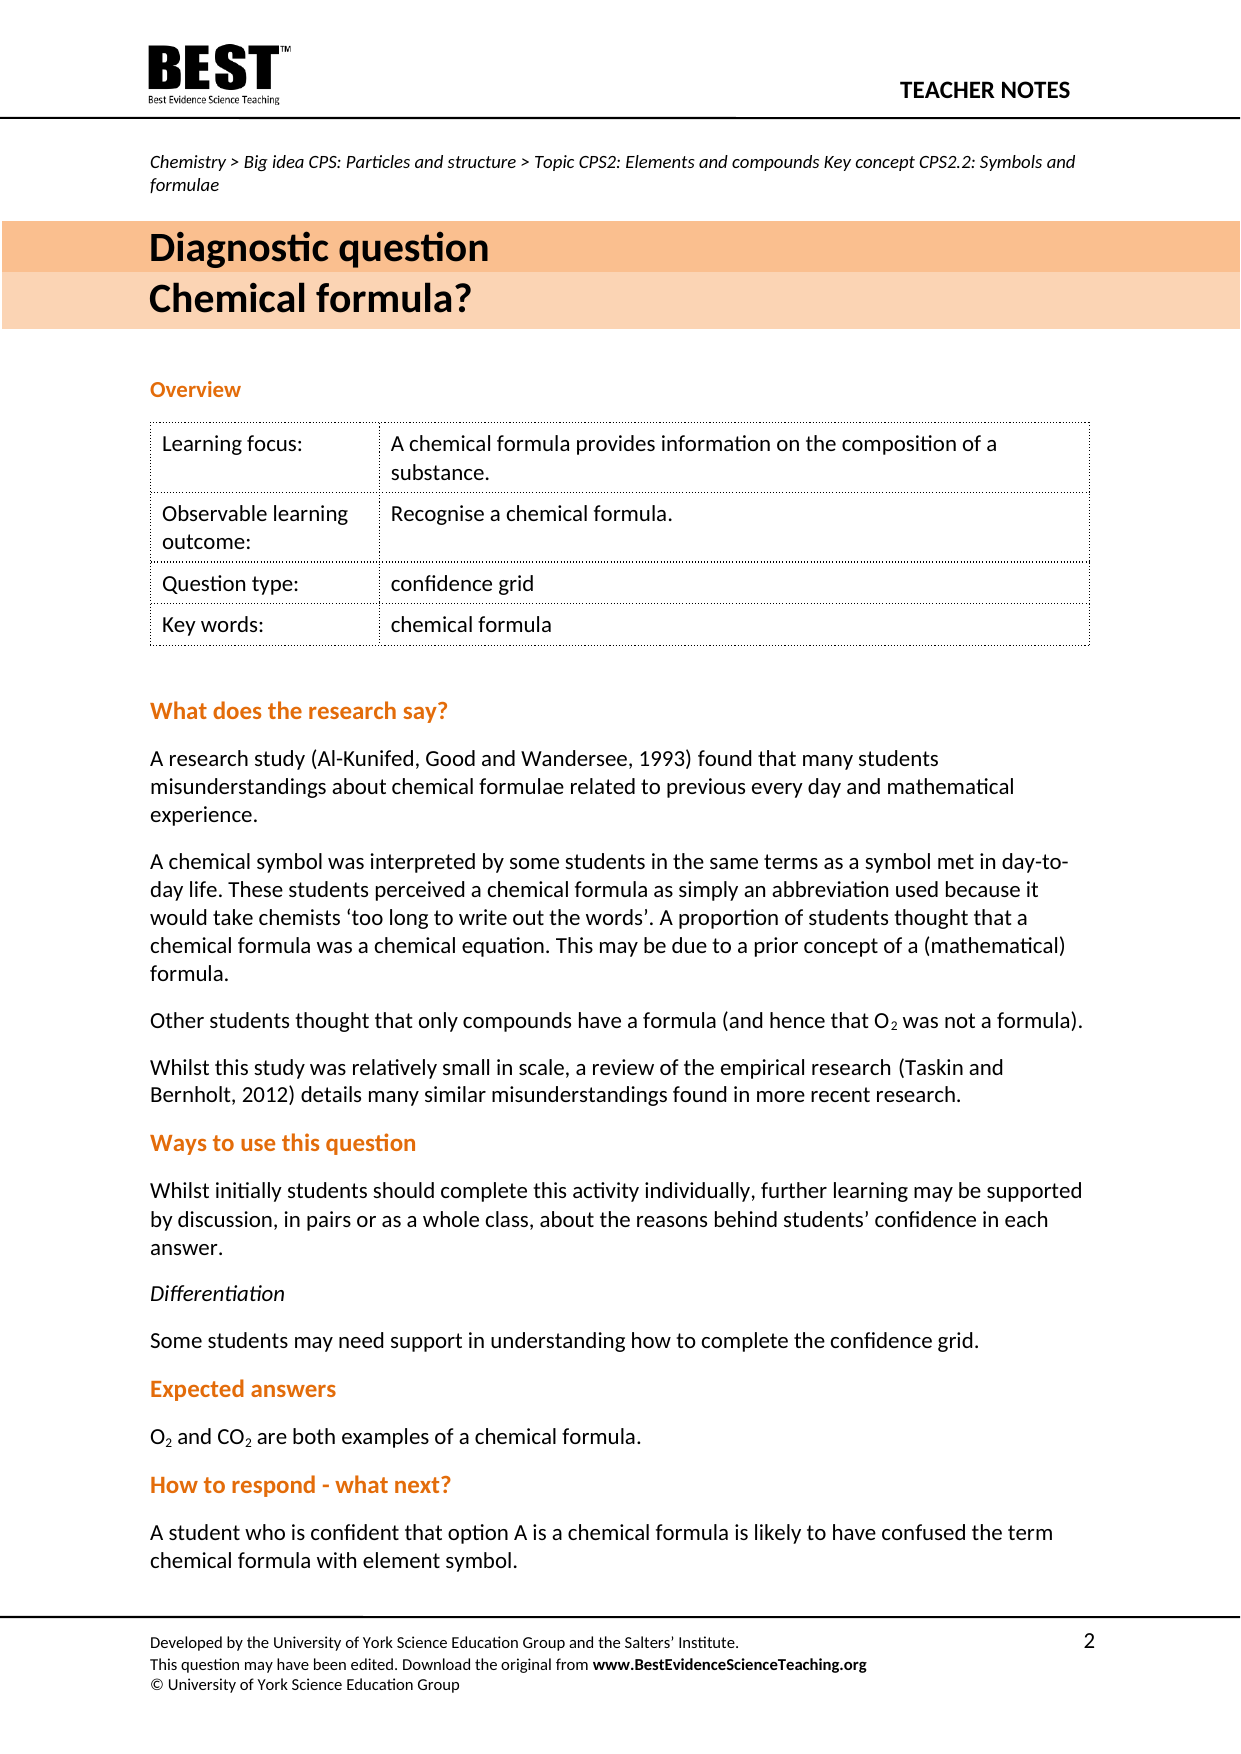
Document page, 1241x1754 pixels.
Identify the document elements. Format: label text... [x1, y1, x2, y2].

table_cell Key words: [151, 603, 379, 644]
text Whilst initially students should complete this activity individually, further learning may be supported by discussion, in pairs or as a whole class, about the reasons behind students’ confidence in each answer. [150, 1177, 1090, 1261]
text How to respond - what next? [150, 1469, 1090, 1499]
table_cell chemical formula [379, 603, 1090, 644]
text Expected answers [150, 1373, 1090, 1403]
table_header Diagnostic question [2, 221, 1240, 272]
text Chemistry > Big idea CPS: Particles and structure > Topic CPS2: Elements and compounds Key concept CPS2.2: Symbols and formulae [150, 150, 1090, 196]
text Ways to use this question [150, 1127, 1090, 1158]
text Some students may need support in understanding how to complete the confidence grid. [150, 1326, 1090, 1354]
text A chemical symbol was interpreted by some students in the same terms as a symbol met in day-to-day life. These students perceived a chemical formula as simply an abbreviation used because it would take chemists ‘too long to write out the words’. A proportion of students thought that a chemical formula was a chemical equation. This may be due to a prior concept of a (mathematical) formula. [150, 847, 1090, 987]
table_header Learning focus: [151, 422, 379, 492]
text A research study (Al-Kunifed, Good and Wandersee, 1993) found that many students misunderstandings about chemical formulae related to previous every day and mathematical experience. [150, 744, 1090, 828]
text O2 and CO2 are both examples of a chemical formula. [150, 1422, 1090, 1450]
table_cell Observable learning outcome: [151, 492, 379, 561]
text What does the research say? [150, 695, 1090, 725]
text Whilst this study was relatively small in scale, a review of the empirical research (Taskin and Bernholt, 2012) details many similar misunderstandings found in more recent research. [150, 1053, 1090, 1109]
table_cell Chemical formula? [2, 272, 1240, 329]
text Overview [150, 376, 1090, 403]
table_cell confidence grid [379, 561, 1090, 603]
table_cell Recognise a chemical formula. [379, 492, 1090, 561]
picture [148, 44, 291, 105]
text Other students thought that only compounds have a formula (and hence that O2 was not a formula). [150, 1006, 1090, 1034]
table_header A chemical formula provides information on the composition of a substance. [379, 422, 1090, 492]
table_cell Question type: [151, 561, 379, 603]
text A student who is confident that option A is a chemical formula is likely to have confused the term chemical formula with element symbol. [150, 1518, 1090, 1574]
text Differentiation [150, 1279, 1090, 1307]
